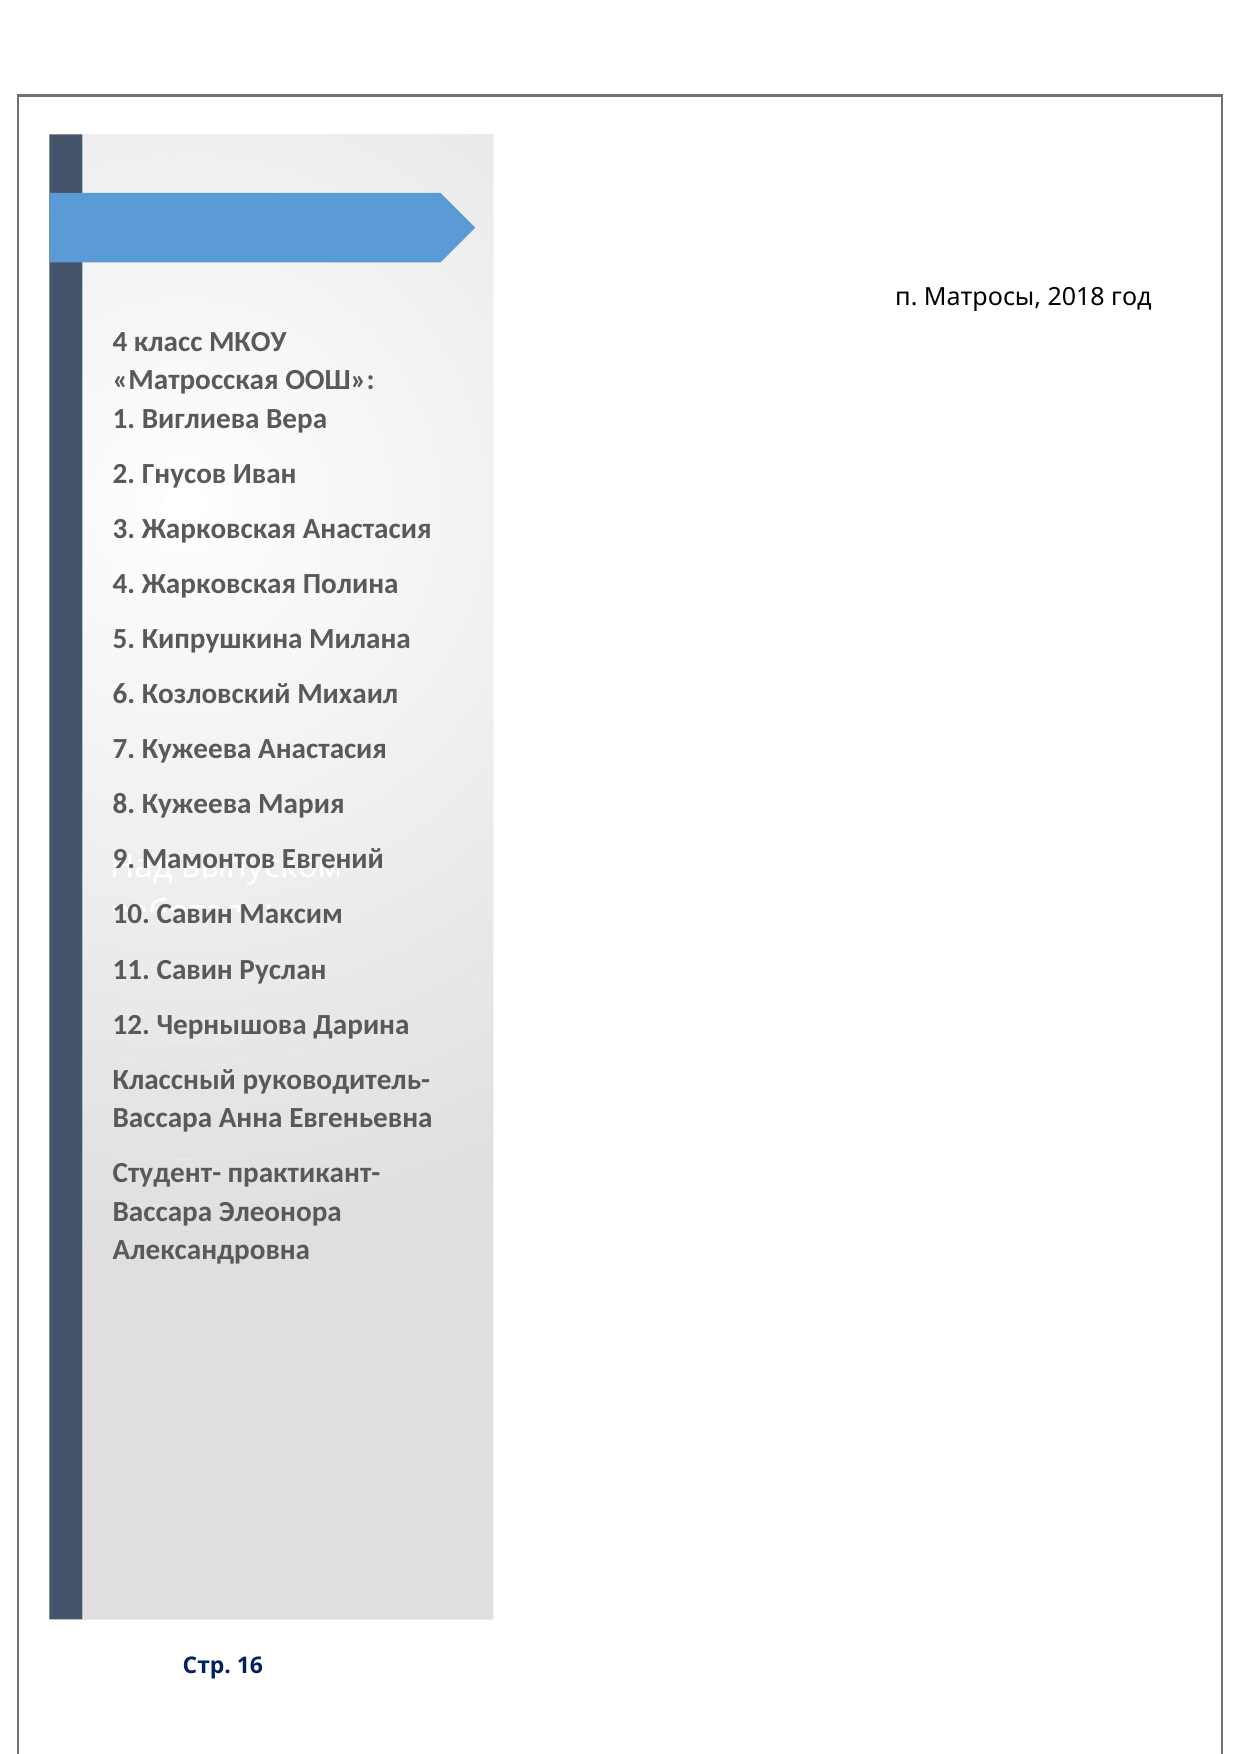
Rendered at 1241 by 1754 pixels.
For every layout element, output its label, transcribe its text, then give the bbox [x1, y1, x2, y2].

text п. Матросы, 2018 год [494, 278, 1152, 312]
